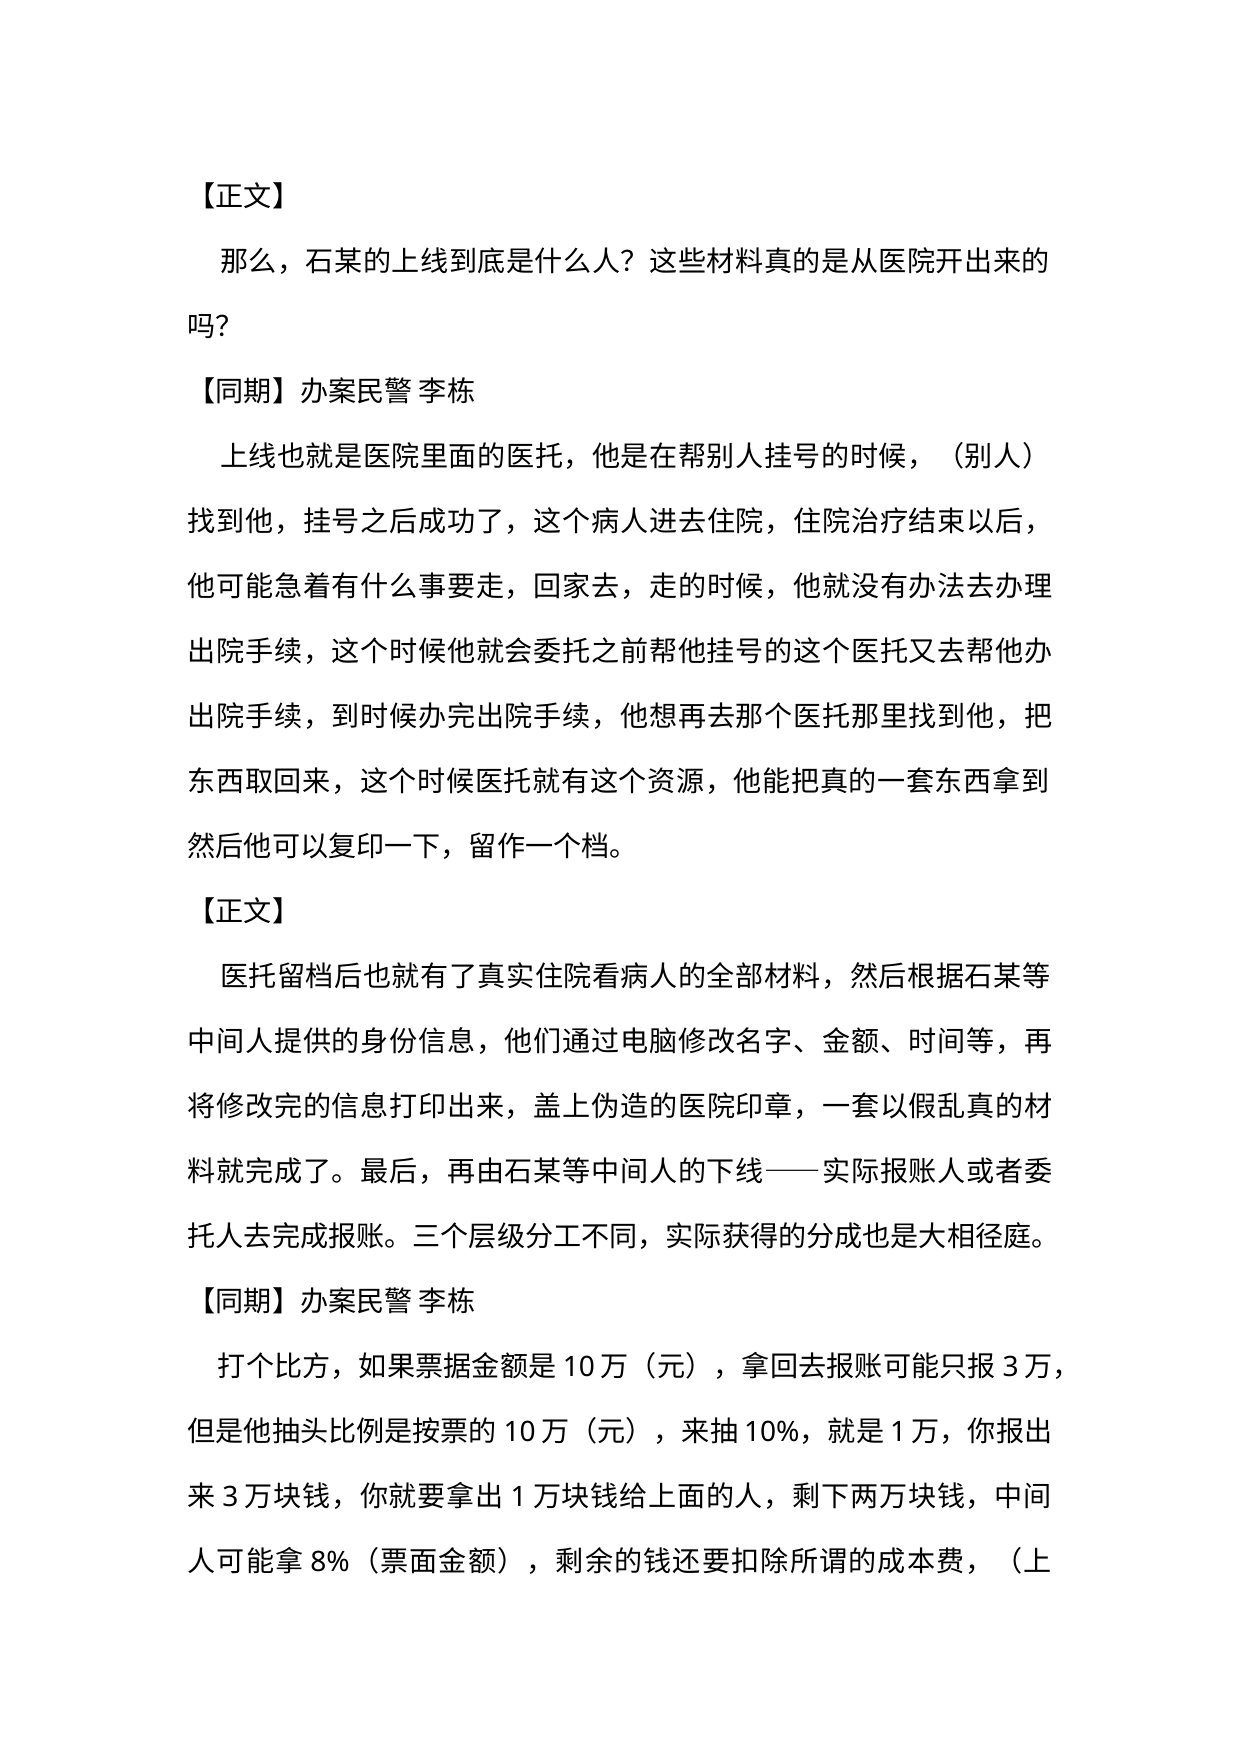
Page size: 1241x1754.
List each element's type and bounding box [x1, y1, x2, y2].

text [187, 162, 1053, 1592]
